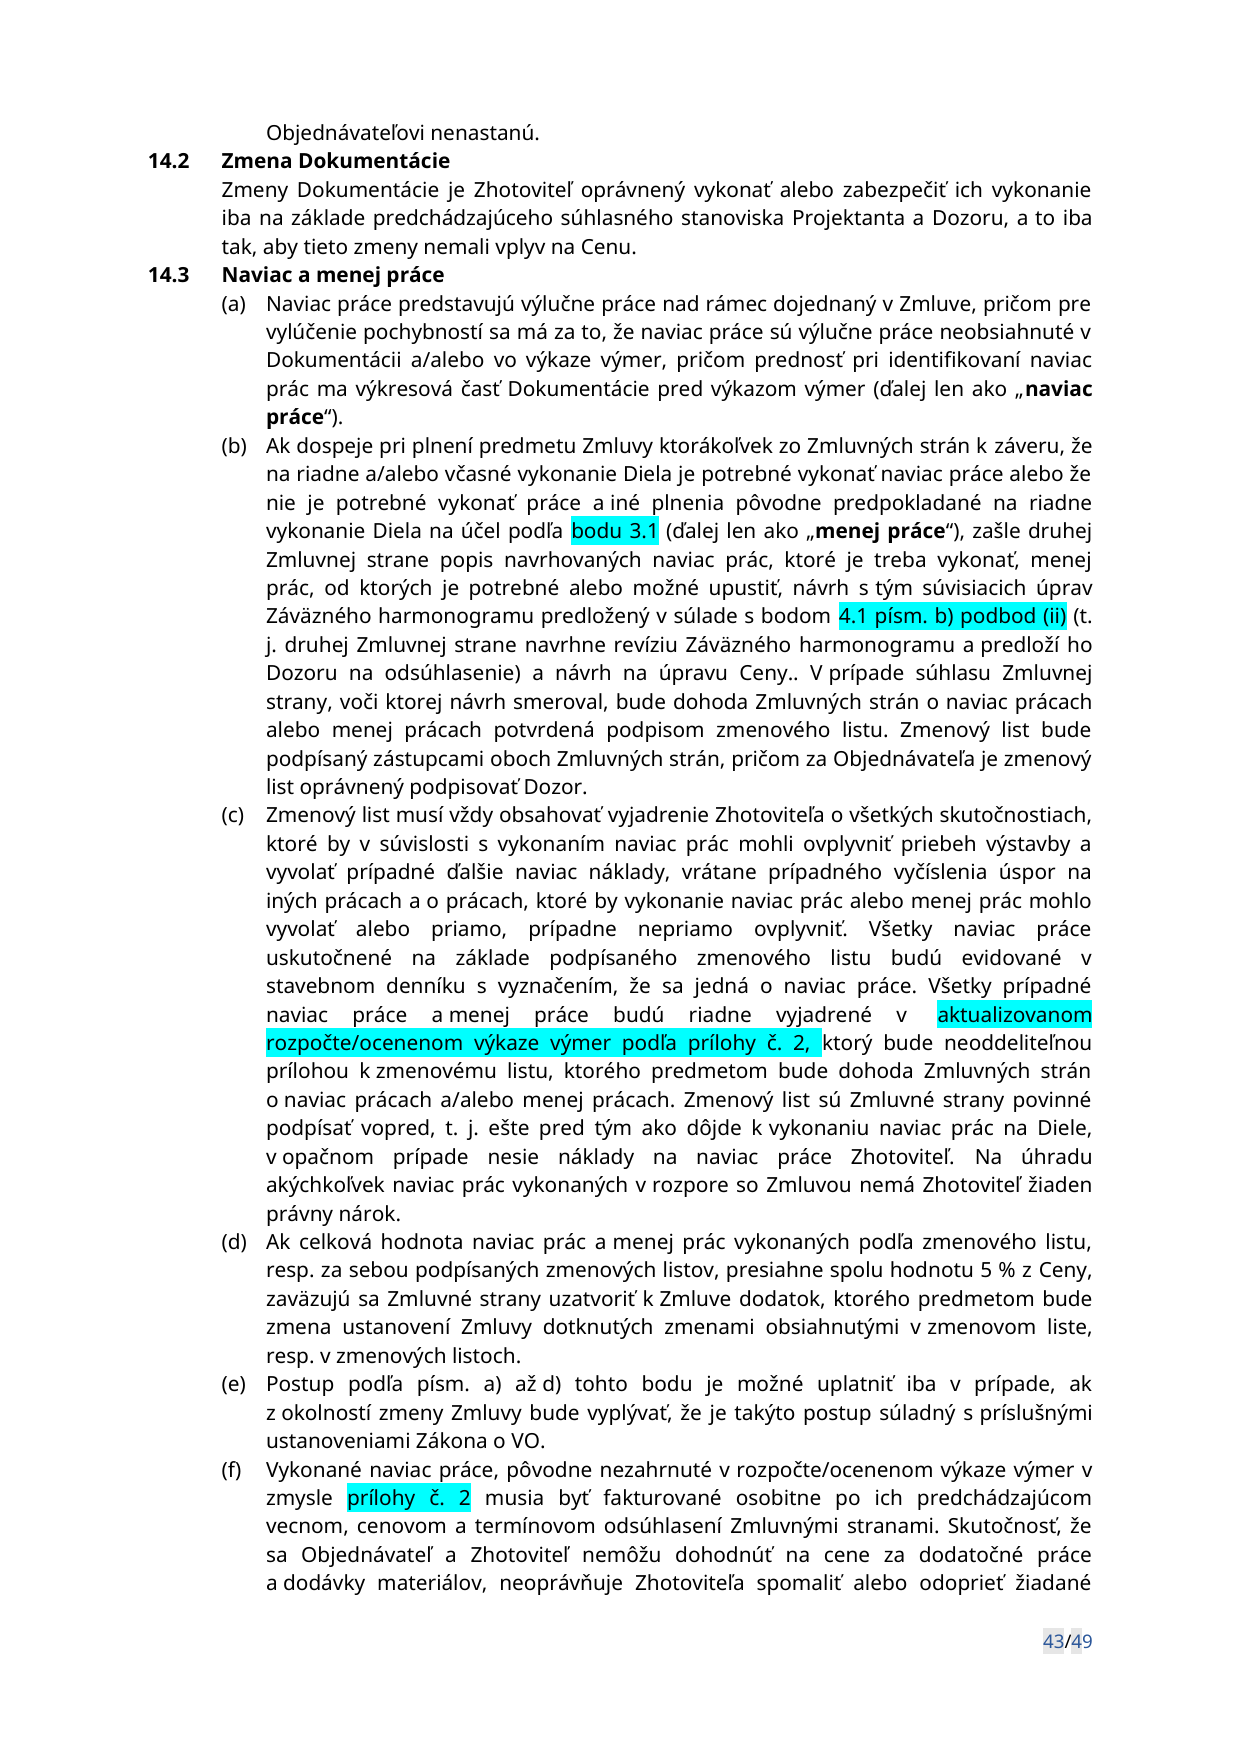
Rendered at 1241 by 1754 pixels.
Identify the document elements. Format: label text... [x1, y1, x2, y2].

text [221, 1455, 1093, 1597]
text Zmeny Dokumentácie je Zhotoviteľ oprávnený vykonať alebo zabezpečiť ich vykonanie iba na základe predchádzajúceho súhlasného stanoviska Projektanta a Dozoru, a to iba tak, aby tieto zmeny nemali vplyv na Cenu. [221, 175, 1093, 260]
text (a) Naviac práce predstavujú výlučne práce nad rámec dojednaný v Zmluve, pričom pre vylúčenie pochybností sa má za to, že naviac práce sú výlučne práce neobsiahnuté v Dokumentácii a/alebo vo výkaze výmer, pričom prednosť pri identifikovaní naviac prác ma výkresová časť Dokumentácie pred výkazom výmer (ďalej len ako „naviac práce“). [221, 289, 1093, 431]
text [221, 118, 1093, 147]
text (d) Ak celková hodnota naviac prác a menej prác vykonaných podľa zmenového listu, resp. za sebou podpísaných zmenových listov, presiahne spolu hodnotu 5 % z Ceny, zaväzujú sa Zmluvné strany uzatvoriť k Zmluve dodatok, ktorého predmetom bude zmena ustanovení Zmluvy dotknutých zmenami obsiahnutými v zmenovom liste, resp. v zmenových listoch. [221, 1227, 1093, 1369]
text (b) Ak dospeje pri plnení predmetu Zmluvy ktorákoľvek zo Zmluvných strán k záveru, že na riadne a/alebo včasné vykonanie Diela je potrebné vykonať naviac práce alebo že nie je potrebné vykonať práce a iné plnenia pôvodne predpokladané na riadne vykonanie Diela na účel podľa bodu 3.1 (ďalej len ako „menej práce“), zašle druhej Zmluvnej strane popis navrhovaných naviac prác, ktoré je treba vykonať, menej prác, od ktorých je potrebné alebo možné upustiť, návrh s tým súvisiacich úprav Záväzného harmonogramu predložený v súlade s bodom 4.1 písm. b) podbod (ii) (t. j. druhej Zmluvnej strane navrhne revíziu Záväzného harmonogramu a predloží ho Dozoru na odsúhlasenie) a návrh na úpravu Ceny.. V prípade súhlasu Zmluvnej strany, voči ktorej návrh smeroval, bude dohoda Zmluvných strán o naviac prácach alebo menej prácach potvrdená podpisom zmenového listu. Zmenový list bude podpísaný zástupcami oboch Zmluvných strán, pričom za Objednávateľa je zmenový list oprávnený podpisovať Dozor. [221, 431, 1093, 801]
text 14.2 Zmena Dokumentácie [148, 147, 1093, 175]
text (e) Postup podľa písm. a) až d) tohto bodu je možné uplatniť iba v prípade, ak z okolností zmeny Zmluvy bude vyplývať, že je takýto postup súladný s príslušnými ustanoveniami Zákona o VO. [221, 1369, 1093, 1455]
text (c) Zmenový list musí vždy obsahovať vyjadrenie Zhotoviteľa o všetkých skutočnostiach, ktoré by v súvislosti s vykonaním naviac prác mohli ovplyvniť priebeh výstavby a vyvolať prípadné ďalšie naviac náklady, vrátane prípadného vyčíslenia úspor na iných prácach a o prácach, ktoré by vykonanie naviac prác alebo menej prác mohlo vyvolať alebo priamo, prípadne nepriamo ovplyvniť. Všetky naviac práce uskutočnené na základe podpísaného zmenového listu budú evidované v stavebnom denníku s vyznačením, že sa jedná o naviac práce. Všetky prípadné naviac práce a menej práce budú riadne vyjadrené v aktualizovanom rozpočte/ocenenom výkaze výmer podľa prílohy č. 2, ktorý bude neoddeliteľnou prílohou k zmenovému listu, ktorého predmetom bude dohoda Zmluvných strán o naviac prácach a/alebo menej prácach. Zmenový list sú Zmluvné strany povinné podpísať vopred, t. j. ešte pred tým ako dôjde k vykonaniu naviac prác na Diele, v opačnom prípade nesie náklady na naviac práce Zhotoviteľ. Na úhradu akýchkoľvek naviac prác vykonaných v rozpore so Zmluvou nemá Zhotoviteľ žiaden právny nárok. [221, 801, 1093, 1227]
text 14.3 Naviac a menej práce [148, 260, 1093, 289]
